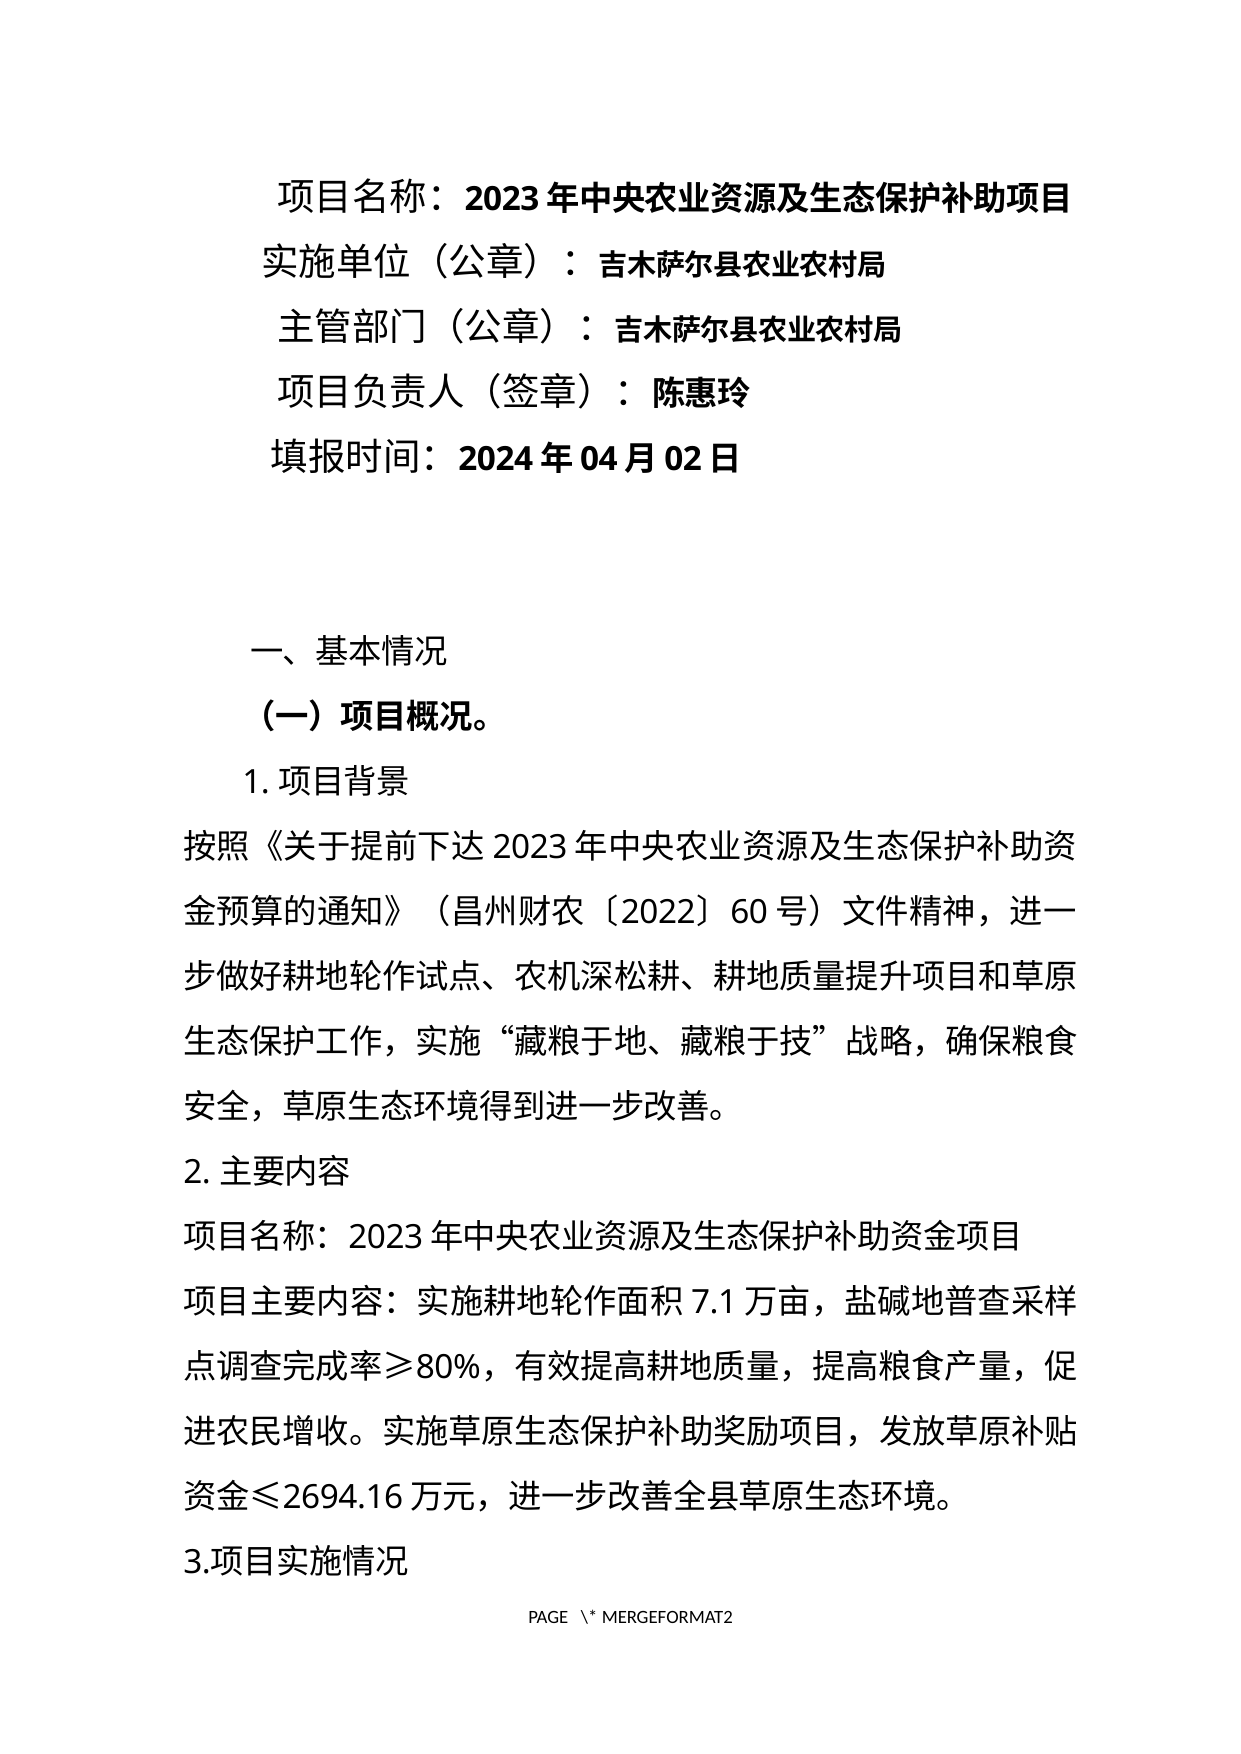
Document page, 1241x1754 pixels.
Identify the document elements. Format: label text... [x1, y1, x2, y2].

text 项目负责人（签章）：陈惠玲 [183, 357, 1078, 422]
text 填报时间：2024年04月02日 [211, 422, 1078, 487]
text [183, 747, 1078, 1592]
text 一、基本情况 [183, 617, 1078, 682]
text 项目名称：2023年中央农业资源及生态保护补助项目 [183, 162, 1078, 227]
text （一）项目概况。 [183, 682, 1078, 747]
text 实施单位（公章）：吉木萨尔县农业农村局 [183, 227, 1078, 292]
text 主管部门（公章）：吉木萨尔县农业农村局 [183, 292, 1078, 357]
